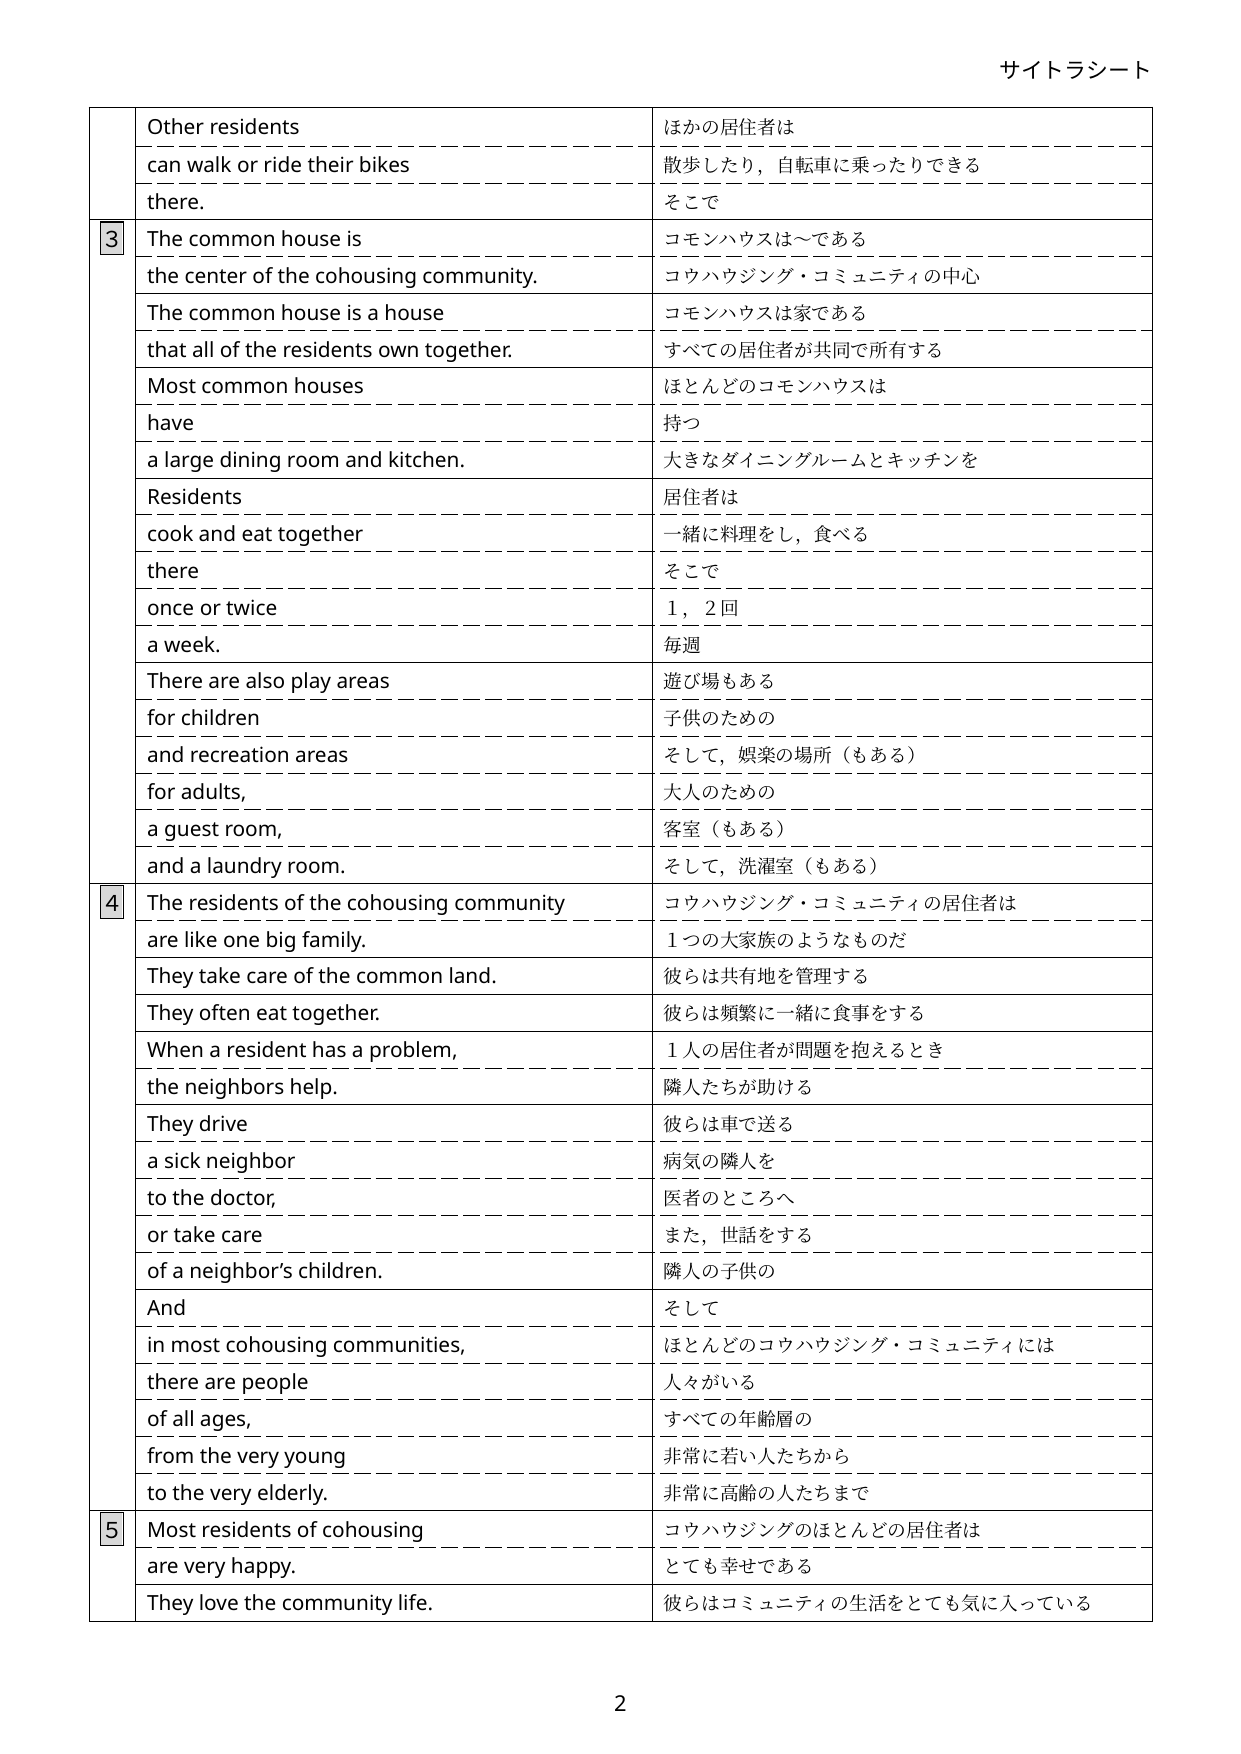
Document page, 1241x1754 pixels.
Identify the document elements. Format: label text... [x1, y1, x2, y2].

table_cell are very happy. [136, 1547, 652, 1584]
table_cell ほかの居住者は [653, 108, 1152, 146]
table_cell there. [136, 183, 652, 219]
table_cell 彼らは車で送る [653, 1105, 1152, 1141]
table_cell once or twice [136, 588, 652, 625]
table_cell コウハウジングのほとんどの居住者は [653, 1511, 1152, 1547]
table_cell 彼らは頻繁に一緒に食事をする [653, 995, 1152, 1031]
table_cell and recreation areas [136, 736, 652, 772]
table_cell The residents of the cohousing community [136, 884, 652, 920]
table_cell of a neighbor’s children. [136, 1252, 652, 1289]
table_cell 病気の隣人を [653, 1141, 1152, 1178]
table_cell They love the community life. [136, 1585, 652, 1621]
table_cell Residents [136, 479, 652, 514]
table_cell They drive [136, 1105, 652, 1141]
table_cell And [136, 1290, 652, 1326]
table_cell from the very young [136, 1436, 652, 1473]
table_cell 医者のところへ [653, 1178, 1152, 1215]
table_cell 遊び場もある [653, 663, 1152, 699]
table_cell there [136, 551, 652, 588]
table_cell 人々がいる [653, 1363, 1152, 1399]
table_cell 持つ [653, 404, 1152, 441]
table_cell There are also play areas [136, 663, 652, 699]
table_cell a large dining room and kitchen. [136, 441, 652, 477]
table_cell 彼らはコミュニティの生活をとても気に入っている [653, 1585, 1152, 1621]
table_cell a sick neighbor [136, 1141, 652, 1178]
table_cell When a resident has a problem, [136, 1032, 652, 1067]
table_cell コウハウジング・コミュニティの居住者は [653, 884, 1152, 920]
table_cell １人の居住者が問題を抱えるとき [653, 1032, 1152, 1067]
table_cell コウハウジング・コミュニティの中心 [653, 256, 1152, 293]
table_cell また，世話をする [653, 1215, 1152, 1252]
table_cell 子供のための [653, 699, 1152, 736]
table_cell to the very elderly. [136, 1473, 652, 1510]
table_cell The common house is [136, 220, 652, 256]
table_cell that all of the residents own together. [136, 330, 652, 367]
table_cell for children [136, 699, 652, 736]
table_cell They take care of the common land. [136, 958, 652, 994]
table_cell 隣人の子供の [653, 1252, 1152, 1289]
table_cell a guest room, [136, 809, 652, 846]
table_cell a week. [136, 625, 652, 662]
table_cell とても幸せである [653, 1547, 1152, 1584]
table_cell the neighbors help. [136, 1068, 652, 1104]
table_cell cook and eat together [136, 514, 652, 551]
table_cell １，２回 [653, 588, 1152, 625]
table_cell to the doctor, [136, 1178, 652, 1215]
table_cell そして，洗濯室（もある） [653, 846, 1152, 883]
table_cell そこで [653, 551, 1152, 588]
table_cell or take care [136, 1215, 652, 1252]
table_cell そして，娯楽の場所（もある） [653, 736, 1152, 772]
table_cell すべての年齢層の [653, 1399, 1152, 1436]
table_cell have [136, 404, 652, 441]
table_cell ５ [90, 1511, 135, 1621]
table_cell 隣人たちが助ける [653, 1068, 1152, 1104]
table_cell in most cohousing communities, [136, 1326, 652, 1362]
table_cell The common house is a house [136, 294, 652, 330]
table_cell そして [653, 1290, 1152, 1326]
table_cell 非常に高齢の人たちまで [653, 1473, 1152, 1510]
table_cell 毎週 [653, 625, 1152, 662]
table_cell of all ages, [136, 1399, 652, 1436]
table_cell there are people [136, 1363, 652, 1399]
table_cell 大人のための [653, 773, 1152, 809]
table_cell 一緒に料理をし，食べる [653, 514, 1152, 551]
table_cell コモンハウスは家である [653, 294, 1152, 330]
table_cell Most common houses [136, 368, 652, 404]
table_cell and a laundry room. [136, 846, 652, 883]
table_cell コモンハウスは～である [653, 220, 1152, 256]
table_cell ４ [90, 884, 135, 1510]
table_cell ３ [90, 220, 135, 883]
table_cell [90, 146, 135, 219]
table_cell the center of the cohousing community. [136, 256, 652, 293]
table_cell are like one big family. [136, 920, 652, 957]
table_cell 散歩したり，自転車に乗ったりできる [653, 146, 1152, 182]
table_cell そこで [653, 183, 1152, 219]
table_cell すべての居住者が共同で所有する [653, 330, 1152, 367]
table_cell １つの大家族のようなものだ [653, 920, 1152, 957]
table_cell 非常に若い人たちから [653, 1436, 1152, 1473]
table_cell 客室（もある） [653, 809, 1152, 846]
table_cell They often eat together. [136, 995, 652, 1031]
table_cell for adults, [136, 773, 652, 809]
table_cell 居住者は [653, 479, 1152, 514]
table_cell ほとんどのコウハウジング・コミュニティには [653, 1326, 1152, 1362]
table_cell Other residents [136, 108, 652, 146]
table_cell Most residents of cohousing [136, 1511, 652, 1547]
table_cell ほとんどのコモンハウスは [653, 368, 1152, 404]
table_cell 大きなダイニングルームとキッチンを [653, 441, 1152, 477]
table_cell can walk or ride their bikes [136, 146, 652, 182]
table_cell 彼らは共有地を管理する [653, 958, 1152, 994]
